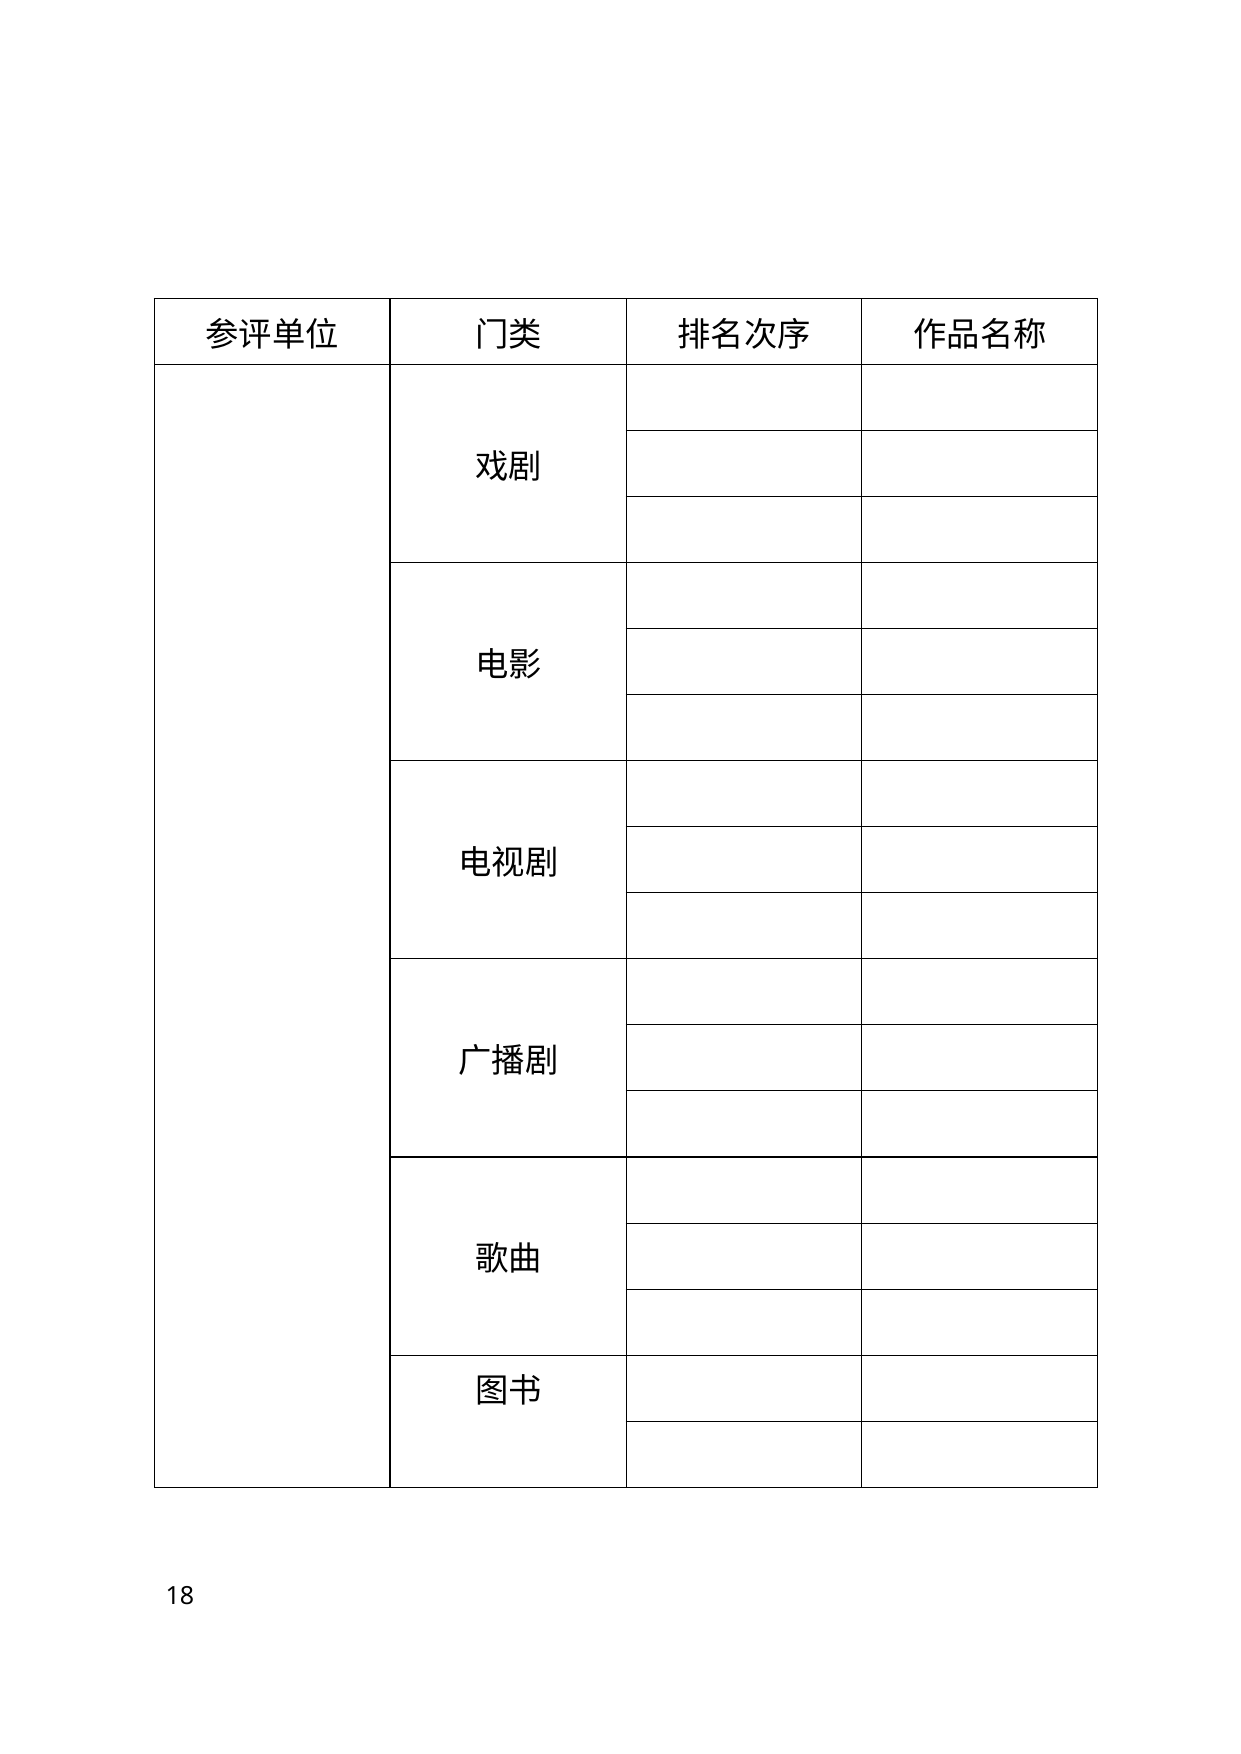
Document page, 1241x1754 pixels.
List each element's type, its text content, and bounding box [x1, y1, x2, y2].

table_cell [862, 497, 1097, 562]
table_cell [862, 1025, 1097, 1090]
table_cell [862, 629, 1097, 694]
table_cell [862, 1091, 1097, 1156]
table_cell [627, 761, 861, 826]
table_cell [627, 1025, 861, 1090]
table_cell [862, 1158, 1097, 1222]
table_cell [862, 959, 1097, 1024]
table_cell [627, 431, 861, 496]
table_cell [627, 365, 861, 430]
table_cell [862, 1290, 1097, 1354]
table_cell [627, 629, 861, 694]
table_cell [862, 431, 1097, 496]
table_cell [627, 827, 861, 892]
table_cell [627, 1356, 861, 1421]
table_cell [627, 1290, 861, 1354]
table_cell 图书 [391, 1356, 626, 1487]
table_cell [862, 563, 1097, 628]
table_header 排名次序 [627, 299, 861, 364]
table_cell [862, 1356, 1097, 1421]
table_cell [862, 1422, 1097, 1487]
table_cell [862, 827, 1097, 892]
table_cell 电影 [391, 563, 626, 760]
table_cell [627, 497, 861, 562]
table_cell [627, 695, 861, 760]
table_cell 广播剧 [391, 959, 626, 1156]
table_header 参评单位 [155, 299, 389, 364]
table_cell [862, 761, 1097, 826]
table_cell [627, 1158, 861, 1222]
table_cell [627, 1224, 861, 1288]
table_cell [862, 893, 1097, 958]
table_cell [627, 563, 861, 628]
table_cell 歌曲 [391, 1158, 626, 1354]
table_cell [862, 1224, 1097, 1288]
table_cell [862, 695, 1097, 760]
table_header 门类 [391, 299, 626, 364]
table_cell 电视剧 [391, 761, 626, 958]
table_cell [627, 959, 861, 1024]
table_cell 戏剧 [391, 365, 626, 562]
table_cell [627, 893, 861, 958]
table_cell [155, 365, 389, 1487]
table_header 作品名称 [862, 299, 1097, 364]
table_cell [627, 1422, 861, 1487]
table_cell [627, 1091, 861, 1156]
table_cell [862, 365, 1097, 430]
